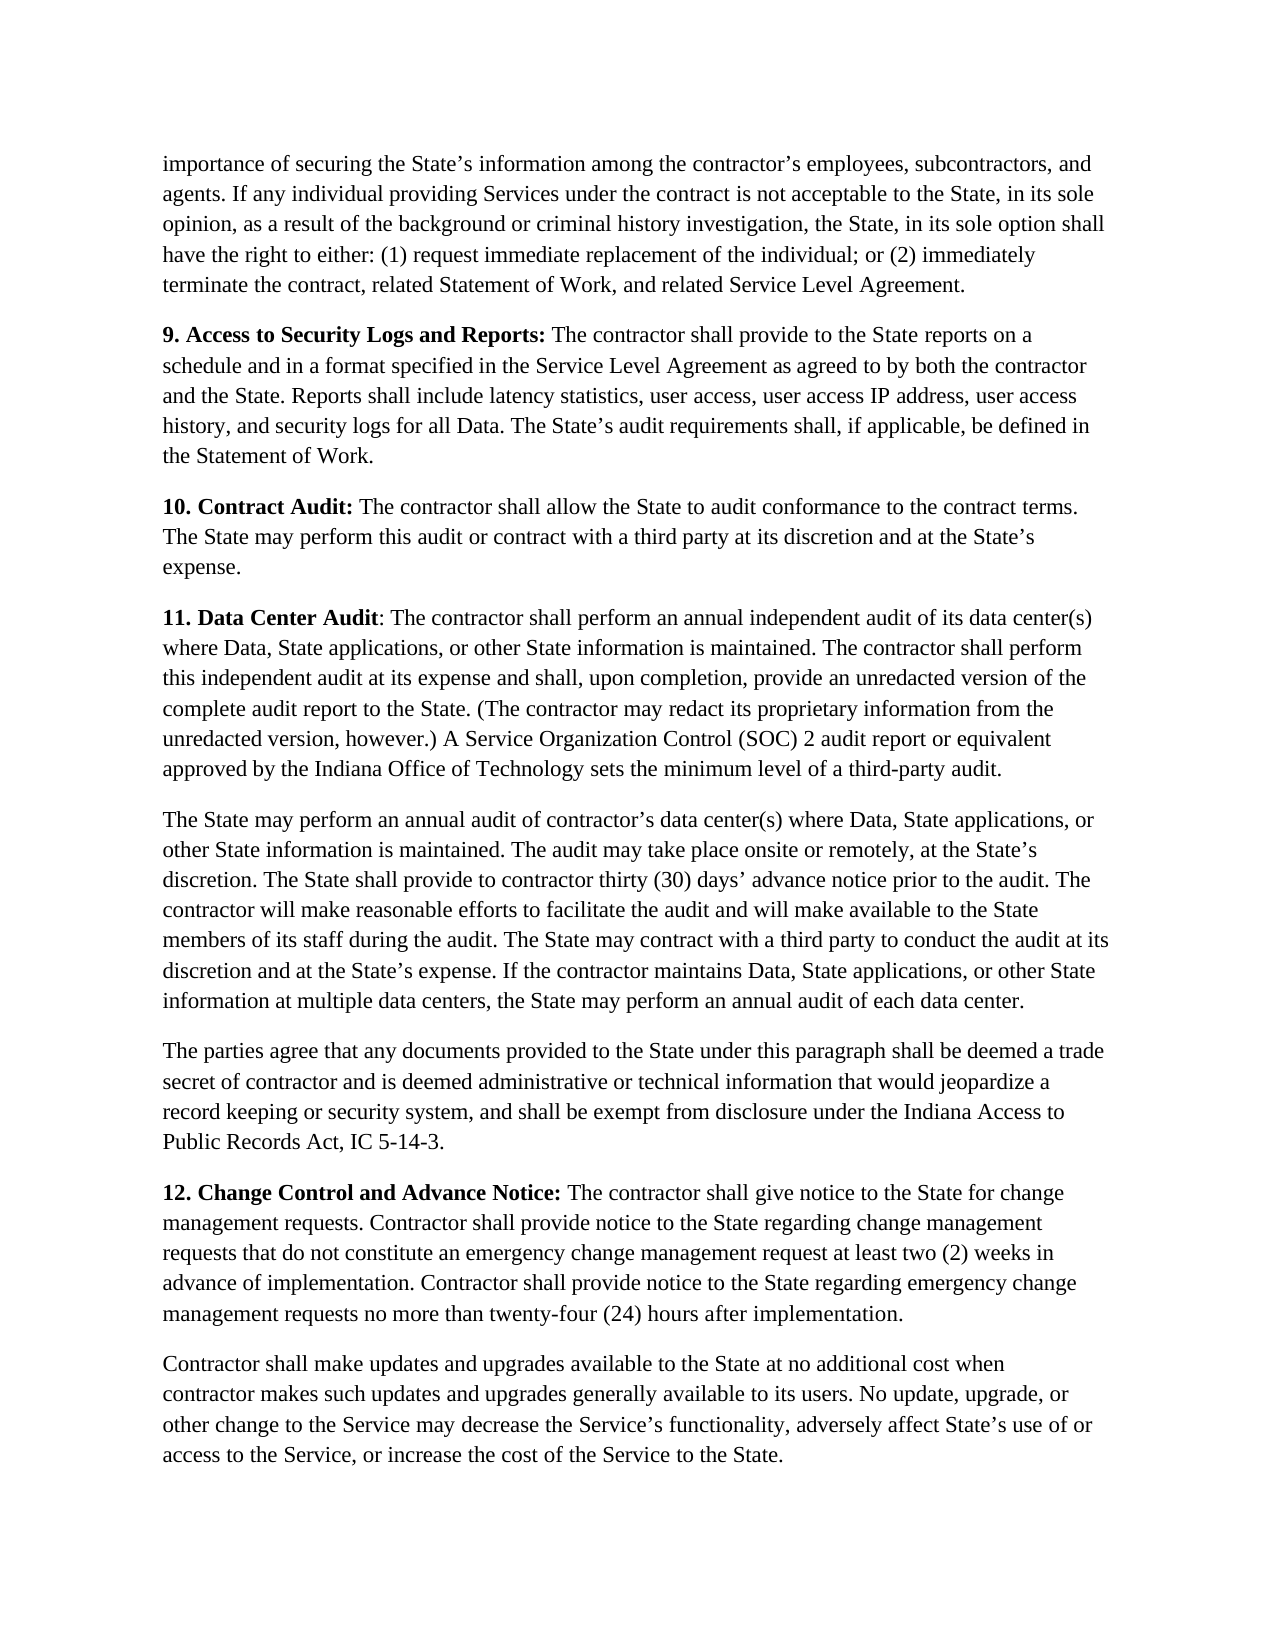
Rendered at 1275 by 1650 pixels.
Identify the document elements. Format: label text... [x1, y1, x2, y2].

list Data Center Audit: The contractor shall perform an annual independent audit of its data center(s) where Data, State applications, or other State information is maintained. The contractor shall perform this independent audit at its expense and shall, upon completion, provide an unredacted version of the complete audit report to the State. (The contractor may redact its proprietary information from the unredacted version, however.) A Service Organization Control (SOC) 2 audit report or equivalent approved by the Indiana Office of Technology sets the minimum level of a third-party audit. [162, 604, 1111, 781]
text The parties agree that any documents provided to the State under this paragraph shall be deemed a trade secret of contractor and is deemed administrative or technical information that would jeopardize a record keeping or security system, and shall be exempt from disclosure under the Indiana Access to Public Records Act, IC 5-14-3. [162, 1038, 1111, 1154]
text Contractor shall make updates and upgrades available to the State at no additional cost when contractor makes such updates and upgrades generally available to its users. No update, upgrade, or other change to the Service may decrease the Service’s functionality, adversely affect State’s use of or access to the Service, or increase the cost of the Service to the State. [162, 1350, 1108, 1467]
list Contract Audit: The contractor shall allow the State to audit conformance to the contract terms. The State may perform this audit or contract with a third party at its discretion and at the State’s expense. [162, 493, 1108, 580]
list Access to Security Logs and Reports: The contractor shall provide to the State reports on a schedule and in a format specified in the Service Level Agreement as agreed to by both the contractor and the State. Reports shall include latency statistics, user access, user access IP address, user access history, and security logs for all Data. The State’s audit requirements shall, if applicable, be defined in the Statement of Work. [162, 322, 1108, 469]
text The State may perform an annual audit of contractor’s data center(s) where Data, State applications, or other State information is maintained. The audit may take place onsite or remotely, at the State’s discretion. The State shall provide to contractor thirty (30) days’ advance notice prior to the audit. The contractor will make reasonable efforts to facilitate the audit and will make available to the State members of its staff during the audit. The State may contract with a third party to conduct the audit at its discretion and at the State’s expense. If the contractor maintains Data, State applications, or other State information at multiple data centers, the State may perform an annual audit of each data center. [162, 806, 1111, 1013]
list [162, 150, 1108, 297]
list Change Control and Advance Notice: The contractor shall give notice to the State for change management requests. Contractor shall provide notice to the State regarding change management requests that do not constitute an emergency change management request at least two (2) weeks in advance of implementation. Contractor shall provide notice to the State regarding emergency change management requests no more than twenty-four (24) hours after implementation. [162, 1179, 1111, 1326]
